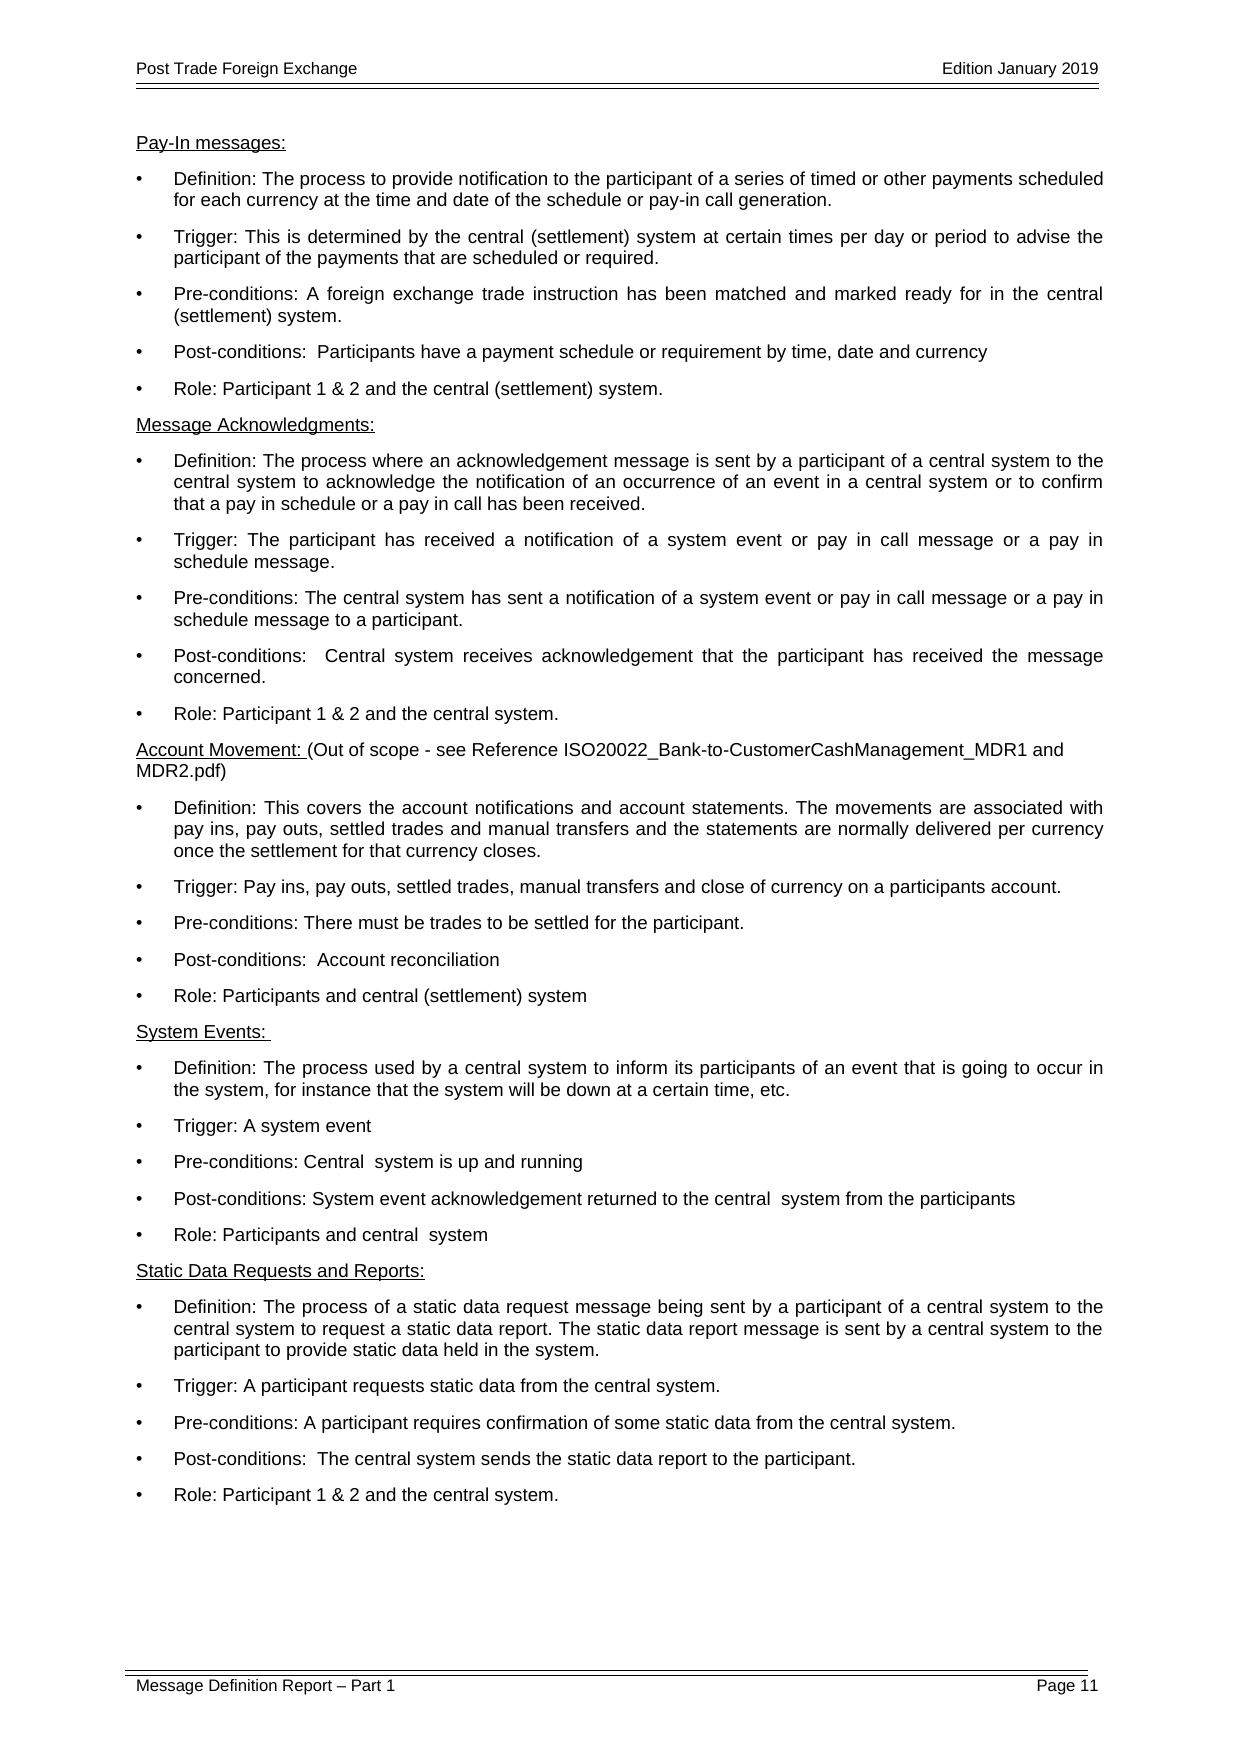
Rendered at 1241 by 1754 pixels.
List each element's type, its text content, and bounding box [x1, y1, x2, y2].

list Pre-conditions: A participant requires confirmation of some static data from the central system. [136, 1412, 1104, 1433]
text Account Movement: (Out of scope - see Reference ISO20022_Bank-to-CustomerCashManagement_MDR1 and MDR2.pdf) [136, 739, 1104, 782]
list Pre-conditions: The central system has sent a notification of a system event or pay in call message or a pay in schedule message to a participant. [136, 587, 1104, 630]
list Trigger: Pay ins, pay outs, settled trades, manual transfers and close of currency on a participants account. [136, 876, 1104, 897]
text Static Data Requests and Reports: [136, 1260, 1104, 1281]
list Trigger: This is determined by the central (settlement) system at certain times per day or period to advise the participant of the payments that are scheduled or required. [136, 225, 1104, 269]
list Definition: The process of a static data request message being sent by a participant of a central system to the central system to request a static data report. The static data report message is sent by a central system to the participant to provide static data held in the system. [136, 1296, 1104, 1361]
list Definition: The process used by a central system to inform its participants of an event that is going to occur in the system, for instance that the system will be down at a certain time, etc. [136, 1057, 1104, 1100]
list Definition: This covers the account notifications and account statements. The movements are associated with pay ins, pay outs, settled trades and manual transfers and the statements are normally delivered per currency once the settlement for that currency closes. [136, 796, 1104, 861]
list Post-conditions: Account reconciliation [136, 948, 1104, 970]
list Role: Participant 1 & 2 and the central (settlement) system. [136, 377, 1104, 399]
list Role: Participant 1 & 2 and the central system. [136, 1484, 1104, 1506]
list Role: Participants and central system [136, 1223, 1104, 1245]
text System Events: [136, 1021, 1104, 1042]
list Pre-conditions: A foreign exchange trade instruction has been matched and marked ready for in the central (settlement) system. [136, 283, 1104, 326]
list Pre-conditions: There must be trades to be settled for the participant. [136, 912, 1104, 934]
list Post-conditions: The central system sends the static data report to the participant. [136, 1448, 1104, 1469]
list Post-conditions: Participants have a payment schedule or requirement by time, date and currency [136, 341, 1104, 363]
text Pay-In messages: [136, 131, 1104, 153]
list Trigger: The participant has received a notification of a system event or pay in call message or a pay in schedule message. [136, 529, 1104, 572]
list Trigger: A participant requests static data from the central system. [136, 1375, 1104, 1397]
list Post-conditions: Central system receives acknowledgement that the participant has received the message concerned. [136, 645, 1104, 688]
list Definition: The process where an acknowledgement message is sent by a participant of a central system to the central system to acknowledge the notification of an occurrence of an event in a central system or to confirm that a pay in schedule or a pay in call has been received. [136, 450, 1104, 514]
list Trigger: A system event [136, 1115, 1104, 1136]
text Message Acknowledgments: [136, 413, 1104, 435]
list Definition: The process to provide notification to the participant of a series of timed or other payments scheduled for each currency at the time and date of the schedule or pay-in call generation. [136, 168, 1104, 211]
list Role: Participants and central (settlement) system [136, 984, 1104, 1006]
list Role: Participant 1 & 2 and the central system. [136, 702, 1104, 724]
list Post-conditions: System event acknowledgement returned to the central system from the participants [136, 1187, 1104, 1209]
list Pre-conditions: Central system is up and running [136, 1151, 1104, 1173]
